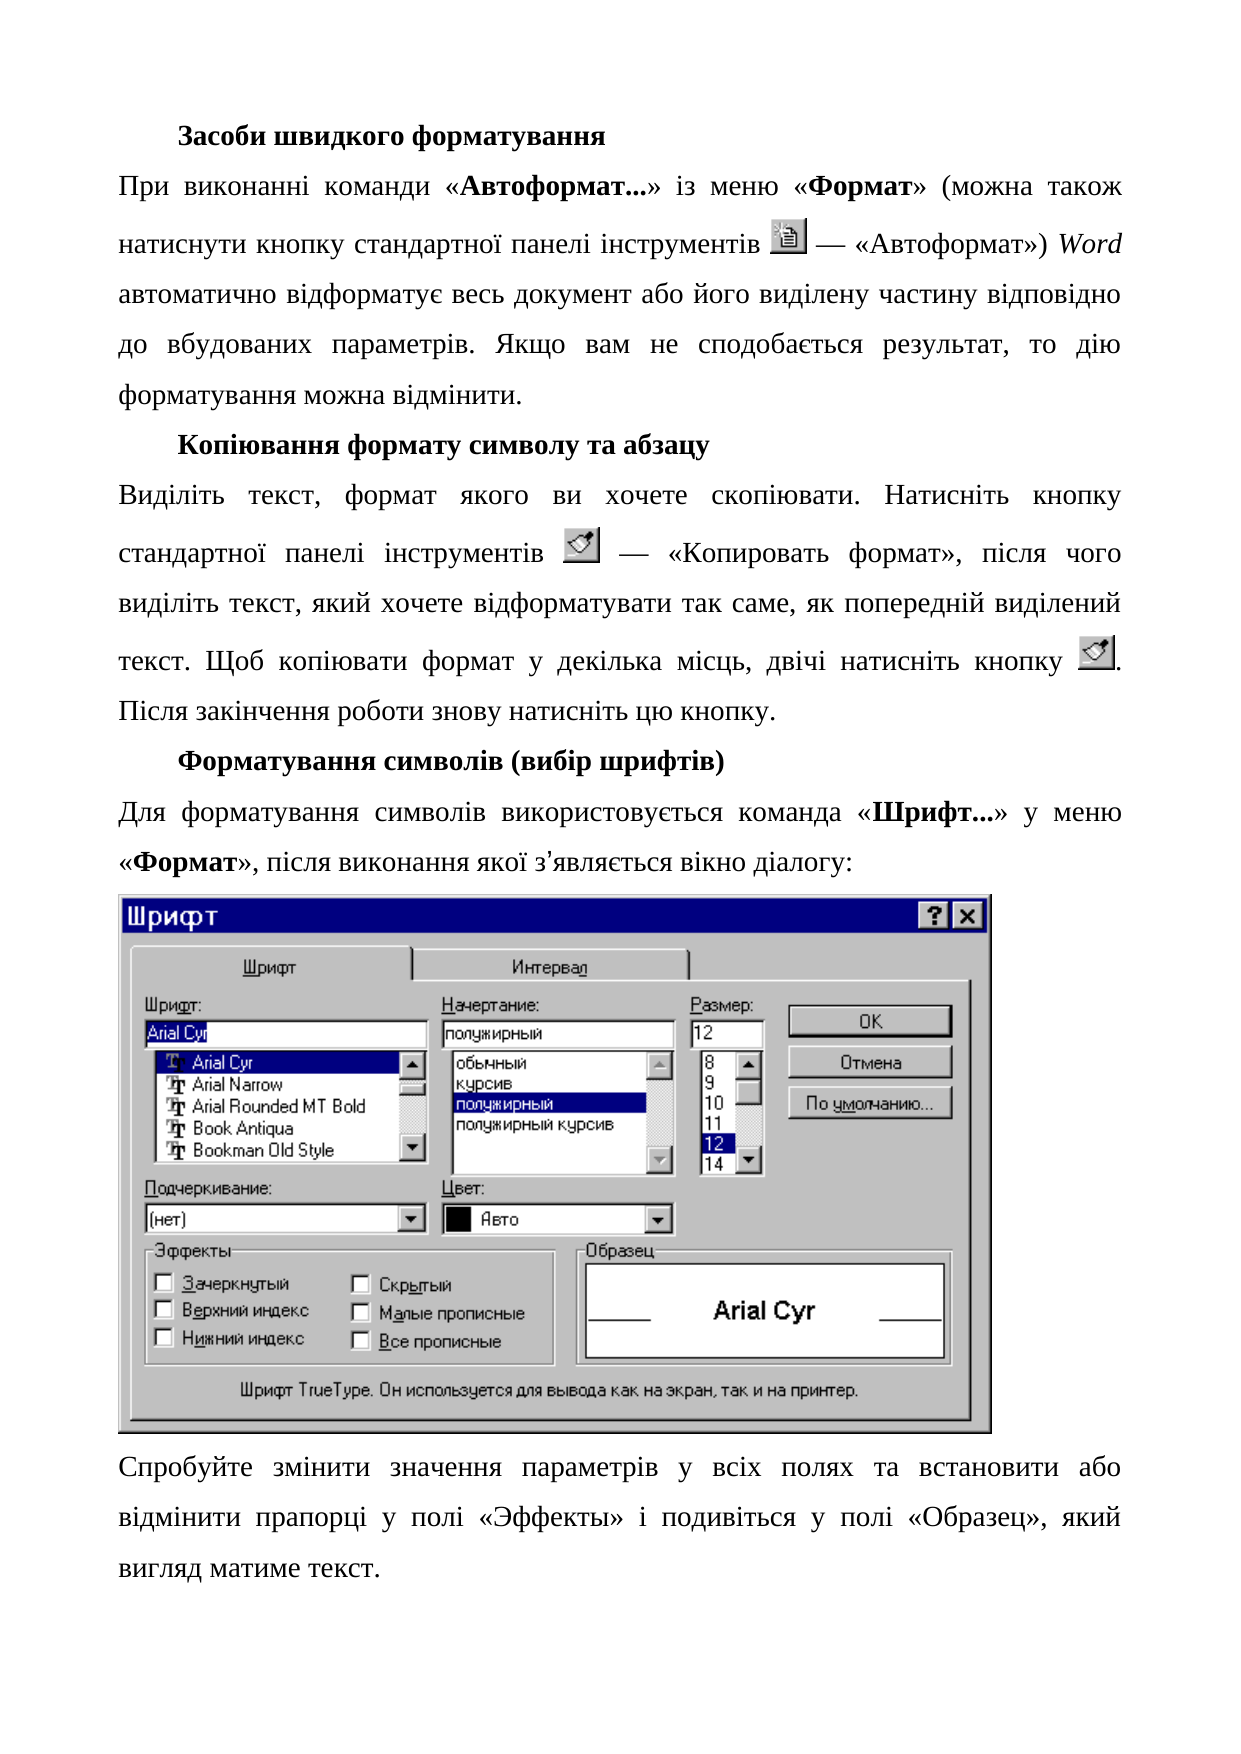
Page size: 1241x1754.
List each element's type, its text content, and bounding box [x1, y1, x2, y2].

subtitle Засоби швидкого форматування [177, 118, 1122, 152]
text При виконанні команди «Автоформат...» із меню «Формат» (можна також натиснути кнопку стандартної панелі інструментів — «Автоформат») Word автоматично відформатує весь документ або його виділену частину відповідно до вбудованих параметрів. Якщо вам не сподобається результат, то дію форматування можна відмінити. [118, 168, 1122, 410]
picture [1078, 635, 1115, 670]
picture [563, 527, 600, 563]
picture [118, 894, 992, 1434]
text Спробуйте змінити значення параметрів у всіх полях та встановити або відмінити прапорці у полі «Эффекты» і подивіться у полі «Образец», який вигляд матиме текст. [118, 1449, 1122, 1583]
subtitle Форматування символів (вибір шрифтів) [177, 743, 1122, 777]
picture [770, 218, 807, 254]
text Для форматування символів використовується команда «Шрифт...» у меню «Формат», після виконання якої зявляється вікно діалогу: [118, 794, 1122, 878]
text Виділіть текст, формат якого ви хочете скопіювати. Натисніть кнопку стандартної панелі інструментів — «Копировать формат», після чого виділіть текст, який хочете відформатувати так саме, як попередній виділений текст. Щоб копіювати формат у декілька місць, двічі натисніть кнопку . Після закінчення роботи знову натисніть цю кнопку. [118, 477, 1122, 727]
subtitle Копіювання формату символу та абзацу [177, 427, 1122, 461]
